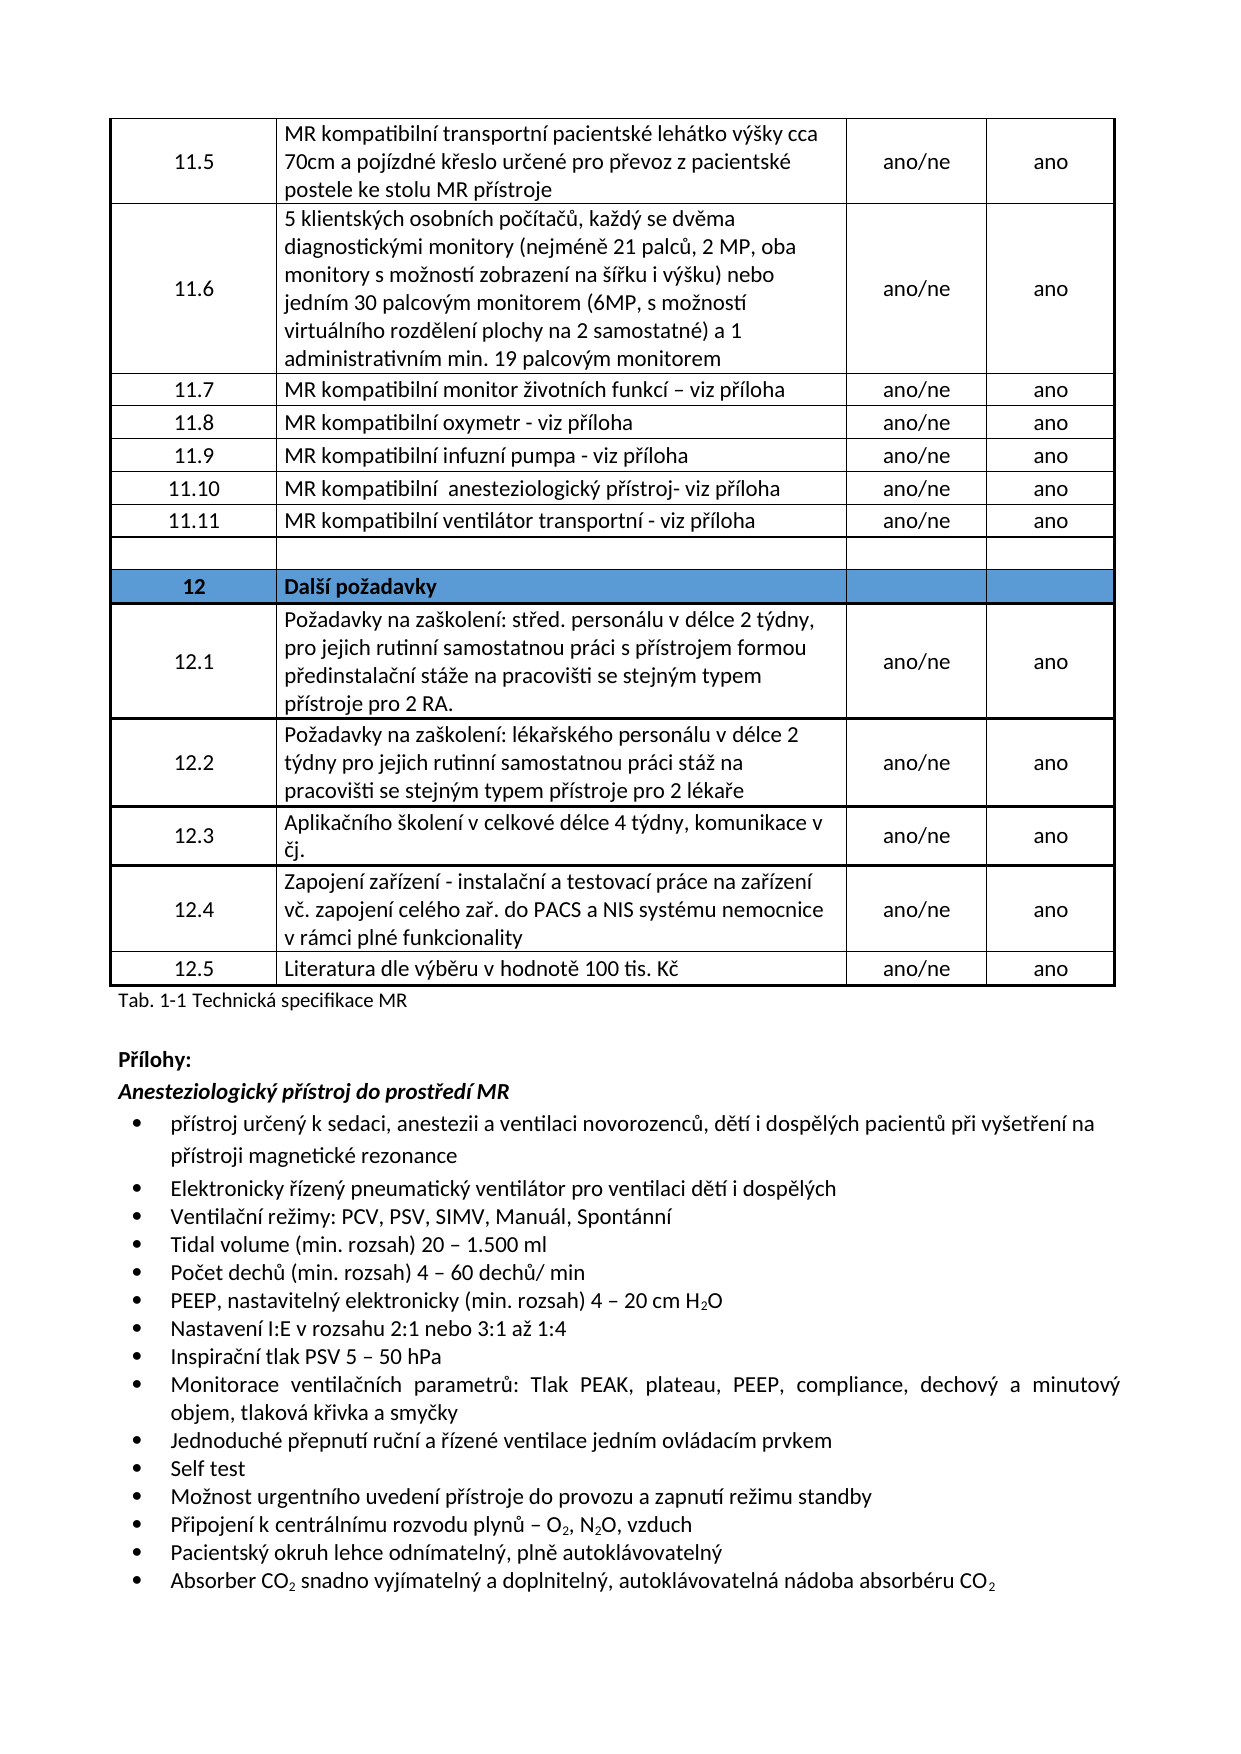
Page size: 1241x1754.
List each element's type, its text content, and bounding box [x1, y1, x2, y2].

table_cell ano/ne [847, 605, 986, 717]
table_cell Další požadavky [277, 570, 846, 602]
table_cell 11.9 [112, 439, 276, 471]
table_cell MR kompatibilní ventilátor transportní - viz příloha [277, 505, 846, 536]
table_cell ano [987, 204, 1113, 372]
table_cell MR kompatibilní anesteziologický přístroj- viz příloha [277, 472, 846, 504]
table_cell [847, 538, 986, 569]
list přístroj určený k sedaci, anestezii a ventilaci novorozenců, dětí i dospělých pacientů při vyšetření na přístroji magnetické rezonance [133, 1109, 1122, 1170]
list Monitorace ventilačních parametrů: Tlak PEAK, plateau, PEEP, compliance, dechový a minutový objem, tlaková křivka a smyčky [133, 1370, 1122, 1426]
table_cell ano/ne [847, 952, 986, 984]
table_cell ano/ne [847, 808, 986, 864]
table_cell MR kompatibilní transportní pacientské lehátko výšky cca 70cm a pojízdné křeslo určené pro převoz z pacientské postele ke stolu MR přístroje [277, 119, 846, 203]
table_cell [987, 538, 1113, 569]
table_cell ano [987, 808, 1113, 864]
table_cell ano/ne [847, 119, 986, 203]
table_cell MR kompatibilní oxymetr - viz příloha [277, 406, 846, 438]
table_cell 11.7 [112, 374, 276, 405]
list PEEP, nastavitelný elektronicky (min. rozsah) 4 – 20 cm H2O [133, 1286, 1122, 1314]
table_cell ano [987, 472, 1113, 504]
table_cell Aplikačního školení v celkové délce 4 týdny, komunikace v čj. [277, 808, 846, 864]
list Připojení k centrálnímu rozvodu plynů – O2, N2O, vzduch [133, 1510, 1122, 1538]
table_cell Požadavky na zaškolení: střed. personálu v délce 2 týdny, pro jejich rutinní samostatnou práci s přístrojem formou předinstalační stáže na pracovišti se stejným typem přístroje pro 2 RA. [277, 605, 846, 717]
table_cell [847, 570, 986, 602]
table_cell 12.2 [112, 720, 276, 804]
table_cell ano/ne [847, 374, 986, 405]
table_cell ano/ne [847, 204, 986, 372]
table_cell ano [987, 119, 1113, 203]
table_cell 12.5 [112, 952, 276, 984]
table_cell ano [987, 605, 1113, 717]
table_cell Požadavky na zaškolení: lékařského personálu v délce 2 týdny pro jejich rutinní samostatnou práci stáž na pracovišti se stejným typem přístroje pro 2 lékaře [277, 720, 846, 804]
table_cell ano [987, 505, 1113, 536]
list Ventilační režimy: PCV, PSV, SIMV, Manuál, Spontánní [133, 1202, 1122, 1230]
table_cell 12.4 [112, 867, 276, 951]
table_cell 11.10 [112, 472, 276, 504]
table_cell ano [987, 952, 1113, 984]
table_cell [277, 538, 846, 569]
list Pacientský okruh lehce odnímatelný, plně autoklávovatelný [133, 1538, 1122, 1566]
table_cell 5 klientských osobních počítačů, každý se dvěma diagnostickými monitory (nejméně 21 palců, 2 MP, oba monitory s možností zobrazení na šířku i výšku) nebo jedním 30 palcovým monitorem (6MP, s možností virtuálního rozdělení plochy na 2 samostatné) a 1 administrativním min. 19 palcovým monitorem [277, 204, 846, 372]
list Self test [133, 1454, 1122, 1482]
table_cell MR kompatibilní infuzní pumpa - viz příloha [277, 439, 846, 471]
table_cell [987, 570, 1113, 602]
table_cell ano/ne [847, 439, 986, 471]
table_cell ano/ne [847, 406, 986, 438]
table_cell [112, 538, 276, 569]
text Anesteziologický přístroj do prostředí MR [118, 1077, 1122, 1105]
table_cell MR kompatibilní monitor životních funkcí – viz příloha [277, 374, 846, 405]
text Tab. 1-1 Technická specifikace MR [118, 987, 1122, 1012]
list Inspirační tlak PSV 5 – 50 hPa [133, 1342, 1122, 1370]
table_cell ano/ne [847, 472, 986, 504]
list Absorber CO2 snadno vyjímatelný a doplnitelný, autoklávovatelná nádoba absorbéru CO2 [133, 1566, 1122, 1594]
table_cell ano/ne [847, 505, 986, 536]
list Možnost urgentního uvedení přístroje do provozu a zapnutí režimu standby [133, 1482, 1122, 1510]
table_cell 11.11 [112, 505, 276, 536]
table_cell Literatura dle výběru v hodnotě 100 tis. Kč [277, 952, 846, 984]
list Tidal volume (min. rozsah) 20 – 1.500 ml [133, 1230, 1122, 1258]
table_cell 12 [112, 570, 276, 602]
list Nastavení I:E v rozsahu 2:1 nebo 3:1 až 1:4 [133, 1314, 1122, 1342]
table_cell ano/ne [847, 867, 986, 951]
table_cell ano [987, 439, 1113, 471]
list Počet dechů (min. rozsah) 4 – 60 dechů/ min [133, 1258, 1122, 1286]
table_cell ano [987, 720, 1113, 804]
table_cell 12.3 [112, 808, 276, 864]
table_cell 12.1 [112, 605, 276, 717]
table_cell ano [987, 374, 1113, 405]
list Elektronicky řízený pneumatický ventilátor pro ventilaci dětí i dospělých [133, 1174, 1122, 1202]
table_cell 11.6 [112, 204, 276, 372]
table_cell ano/ne [847, 720, 986, 804]
text Přílohy: [118, 1045, 1122, 1073]
list Jednoduché přepnutí ruční a řízené ventilace jedním ovládacím prvkem [133, 1426, 1122, 1454]
table_cell Zapojení zařízení - instalační a testovací práce na zařízení vč. zapojení celého zař. do PACS a NIS systému nemocnice v rámci plné funkcionality [277, 867, 846, 951]
table_cell 11.5 [112, 119, 276, 203]
table_cell ano [987, 867, 1113, 951]
table_cell ano [987, 406, 1113, 438]
table_cell 11.8 [112, 406, 276, 438]
